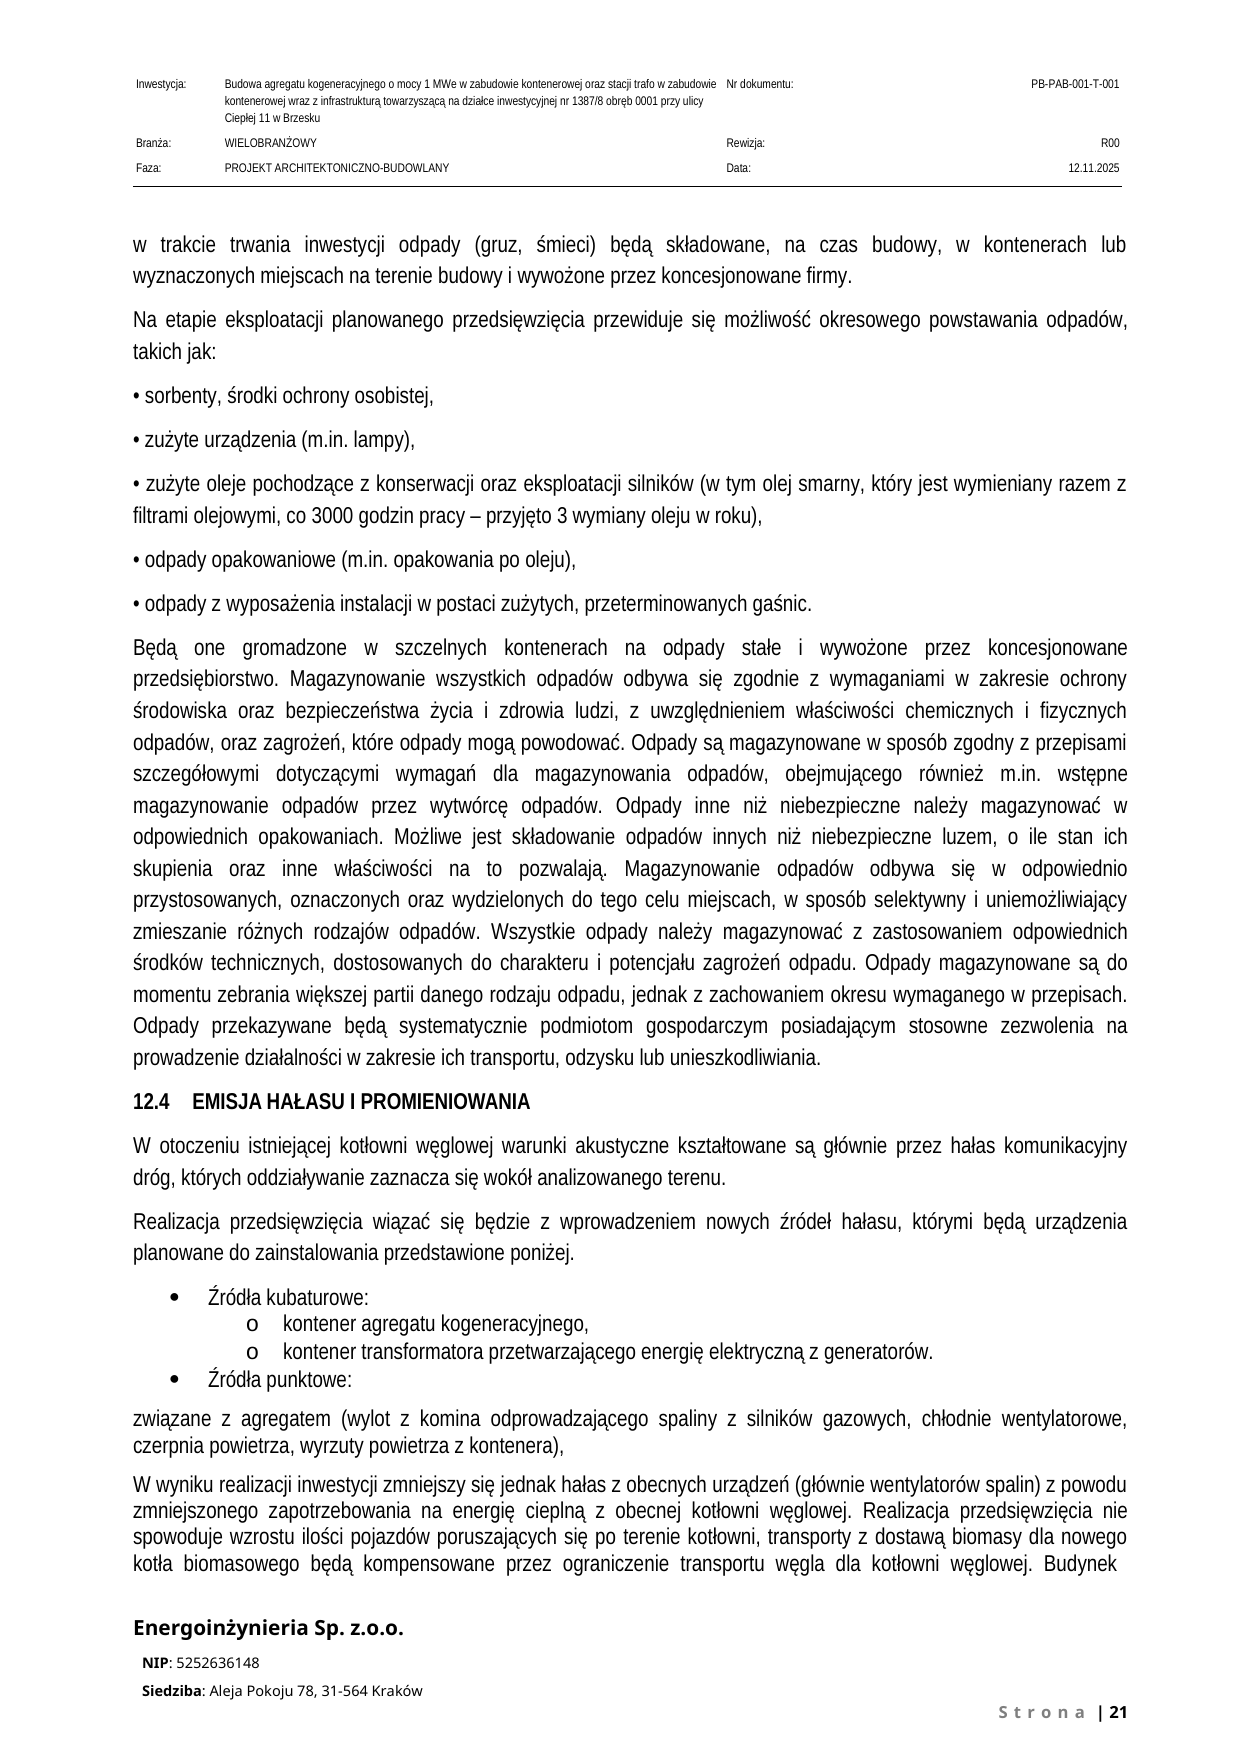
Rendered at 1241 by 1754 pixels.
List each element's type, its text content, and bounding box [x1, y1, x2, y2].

text Na etapie eksploatacji planowanego przedsięwzięcia przewiduje się możliwość okresowego powstawania odpadów, takich jak: [133, 306, 1128, 364]
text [133, 231, 1128, 288]
list kontener agregatu kogeneracyjnego, [245, 1310, 1128, 1338]
list kontener transformatora przetwarzającego energię elektryczną z generatorów. [245, 1338, 1128, 1366]
list Źródła punktowe: [170, 1366, 1128, 1393]
text • sorbenty, środki ochrony osobistej, [133, 382, 1128, 408]
text Realizacja przedsięwzięcia wiązać się będzie z wprowadzeniem nowych źródeł hałasu, którymi będą urządzenia planowane do zainstalowania przedstawione poniżej. [133, 1208, 1128, 1266]
text Emisja hałasu i promieniowania [133, 1088, 1128, 1114]
text związane z agregatem (wylot z komina odprowadzającego spaliny z silników gazowych, chłodnie wentylatorowe, czerpnia powietrza, wyrzuty powietrza z kontenera), [133, 1405, 1128, 1458]
text • odpady opakowaniowe (m.in. opakowania po oleju), [133, 546, 1128, 572]
text • zużyte urządzenia (m.in. lampy), [133, 426, 1128, 452]
list Źródła kubaturowe: [170, 1283, 1128, 1310]
text • zużyte oleje pochodzące z konserwacji oraz eksploatacji silników (w tym olej smarny, który jest wymieniany razem z filtrami olejowymi, co 3000 godzin pracy – przyjęto 3 wymiany oleju w roku), [133, 470, 1128, 528]
text • odpady z wyposażenia instalacji w postaci zużytych, przeterminowanych gaśnic. [133, 590, 1128, 616]
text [133, 1471, 1128, 1576]
text W otoczeniu istniejącej kotłowni węglowej warunki akustyczne kształtowane są głównie przez hałas komunikacyjny dróg, których oddziaływanie zaznacza się wokół analizowanego terenu. [133, 1132, 1128, 1190]
text Będą one gromadzone w szczelnych kontenerach na odpady stałe i wywożone przez koncesjonowane przedsiębiorstwo. Magazynowanie wszystkich odpadów odbywa się zgodnie z wymaganiami w zakresie ochrony środowiska oraz bezpieczeństwa życia i zdrowia ludzi, z uwzględnieniem właściwości chemicznych i fizycznych odpadów, oraz zagrożeń, które odpady mogą powodować. Odpady są magazynowane w sposób zgodny z przepisami szczegółowymi dotyczącymi wymagań dla magazynowania odpadów, obejmującego również m.in. wstępne magazynowanie odpadów przez wytwórcę odpadów. Odpady inne niż niebezpieczne należy magazynować w odpowiednich opakowaniach. Możliwe jest składowanie odpadów innych niż niebezpieczne luzem, o ile stan ich skupienia oraz inne właściwości na to pozwalają. Magazynowanie odpadów odbywa się w odpowiednio przystosowanych, oznaczonych oraz wydzielonych do tego celu miejscach, w sposób selektywny i uniemożliwiający zmieszanie różnych rodzajów odpadów. Wszystkie odpady należy magazynować z zastosowaniem odpowiednich środków technicznych, dostosowanych do charakteru i potencjału zagrożeń odpadu. Odpady magazynowane są do momentu zebrania większej partii danego rodzaju odpadu, jednak z zachowaniem okresu wymaganego w przepisach. Odpady przekazywane będą systematycznie podmiotom gospodarczym posiadającym stosowne zezwolenia na prowadzenie działalności w zakresie ich transportu, odzysku lub unieszkodliwiania. [133, 634, 1128, 1070]
